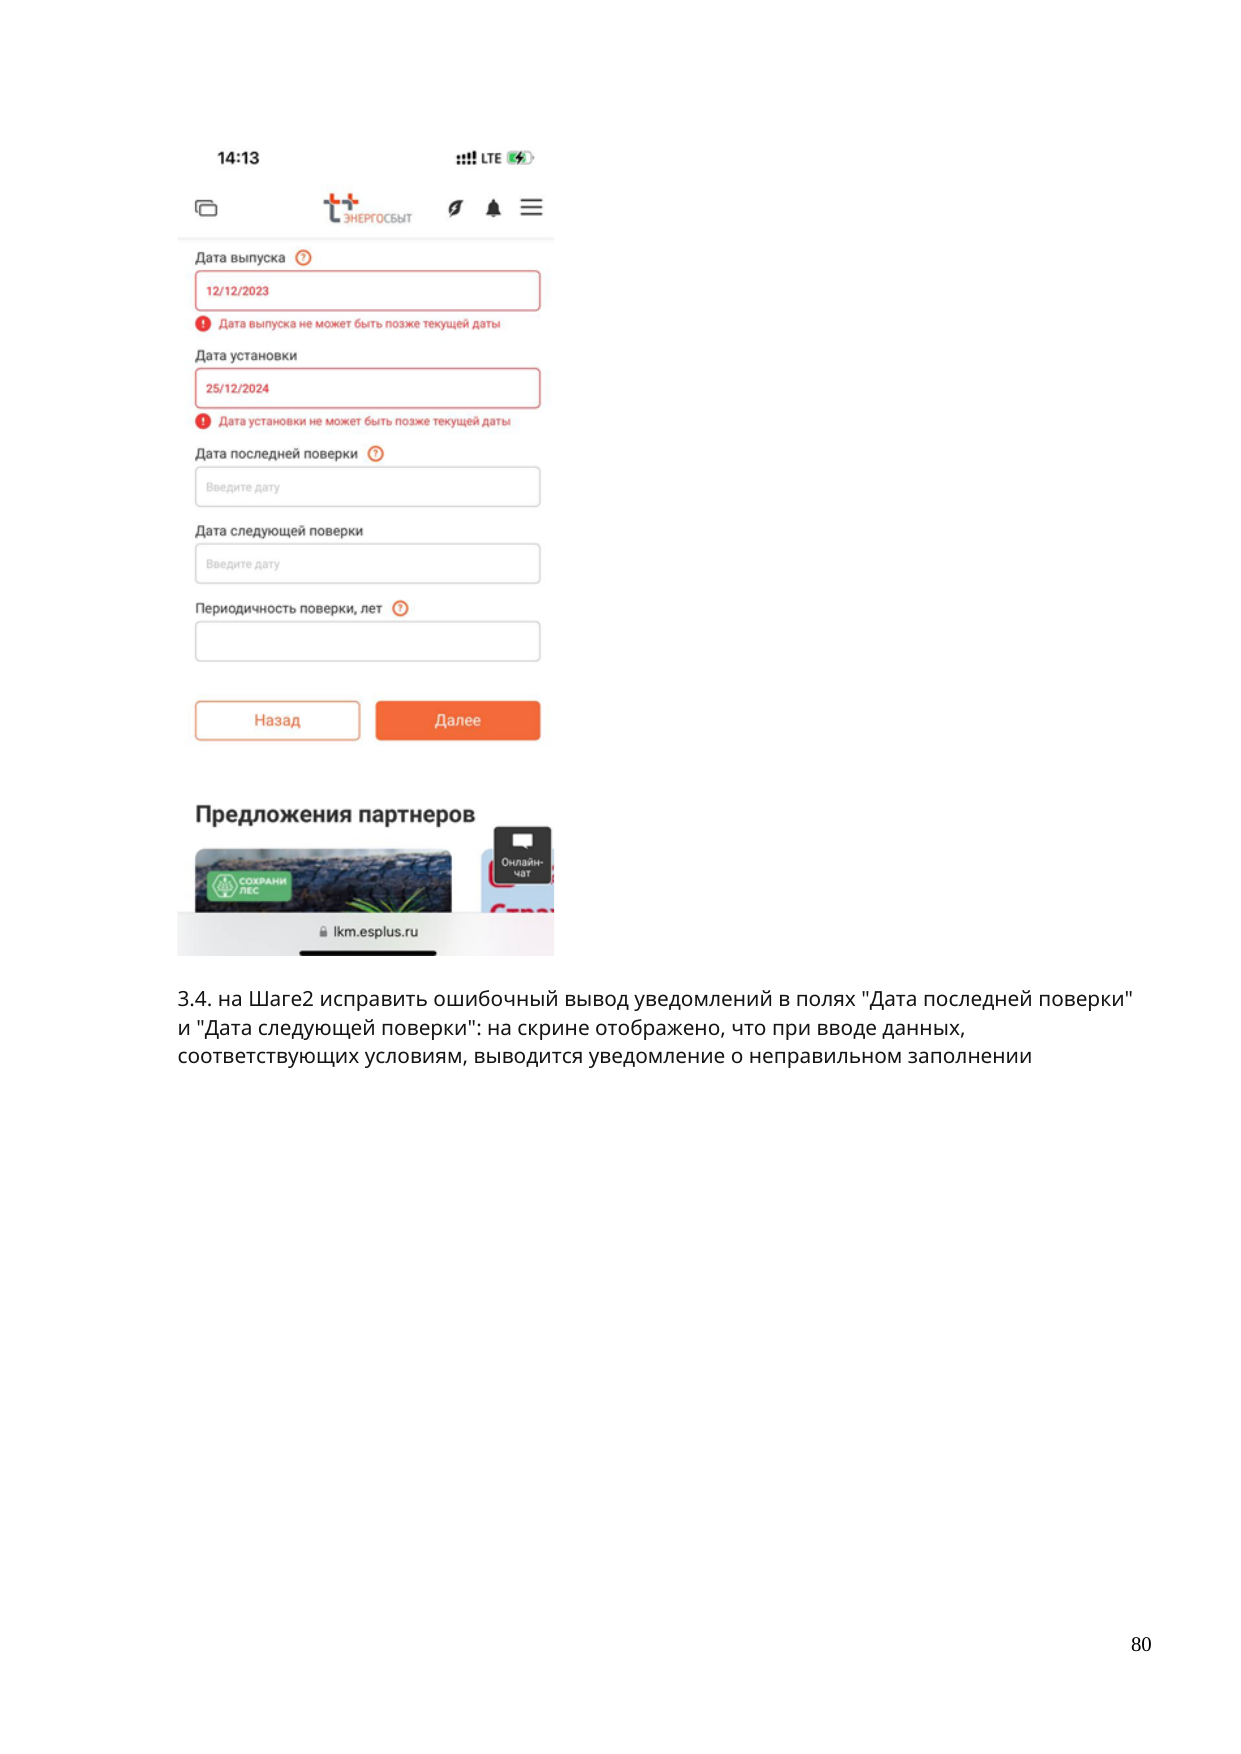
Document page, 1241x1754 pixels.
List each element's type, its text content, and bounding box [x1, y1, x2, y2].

picture [177, 135, 555, 956]
text 3.4. на Шаге2 исправить ошибочный вывод уведомлений в полях "Дата последней поверки" и "Дата следующей поверки": на скрине отображено, что при вводе данных, соответствующих условиям, выводится уведомление о неправильном заполнении [177, 956, 1152, 1069]
